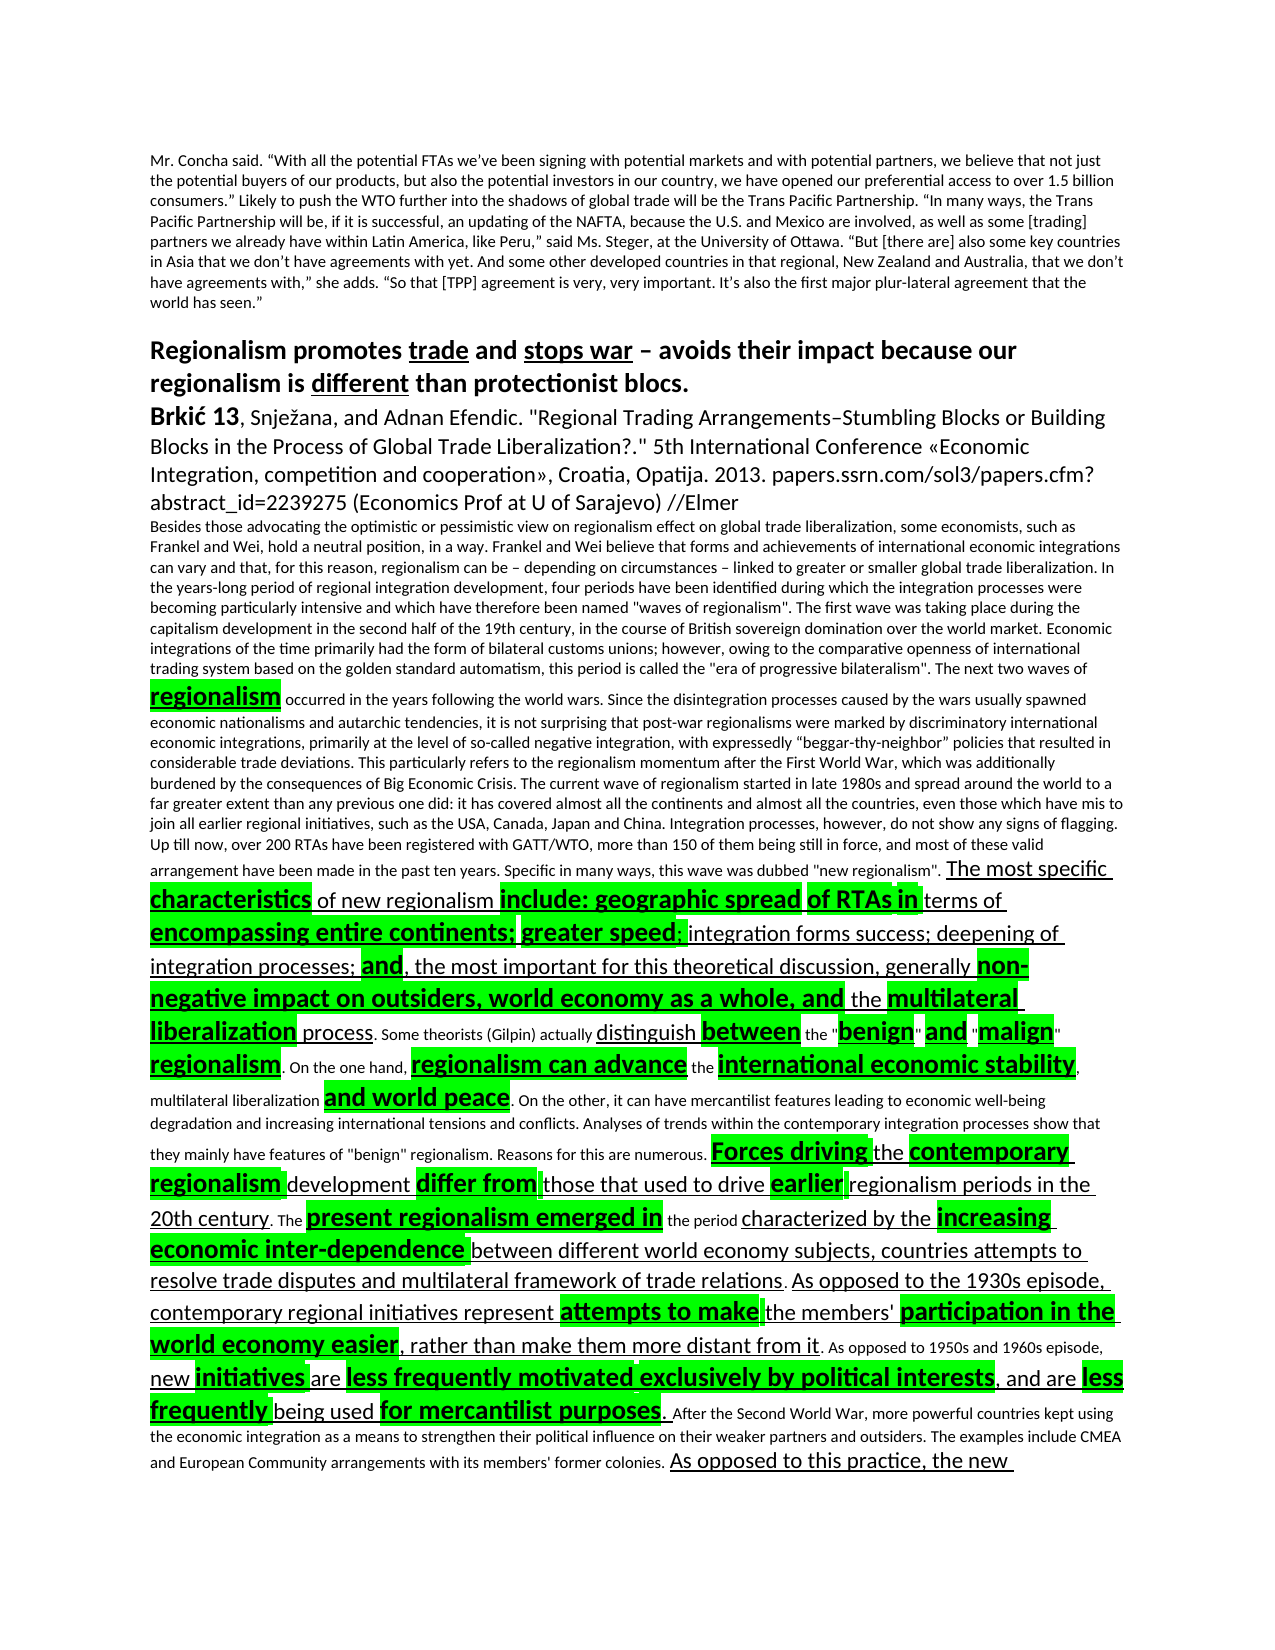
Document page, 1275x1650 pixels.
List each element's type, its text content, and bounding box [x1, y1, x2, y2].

text Brkić 13, Snježana, and Adnan Efendic. "Regional Trading Arrangements–Stumbling Blocks or Building Blocks in the Process of Global Trade Liberalization?." 5th International Conference «Economic Integration, competition and cooperation», Croatia, Opatija. 2013. papers.ssrn.com/sol3/papers.cfm?abstract_id=2239275 (Economics Prof at U of Sarajevo) //Elmer [150, 399, 1125, 516]
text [150, 516, 1125, 1474]
subtitle Regionalism promotes trade and stops war – avoids their impact because our regionalism is different than protectionist blocs. [150, 333, 1125, 399]
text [150, 150, 1125, 312]
